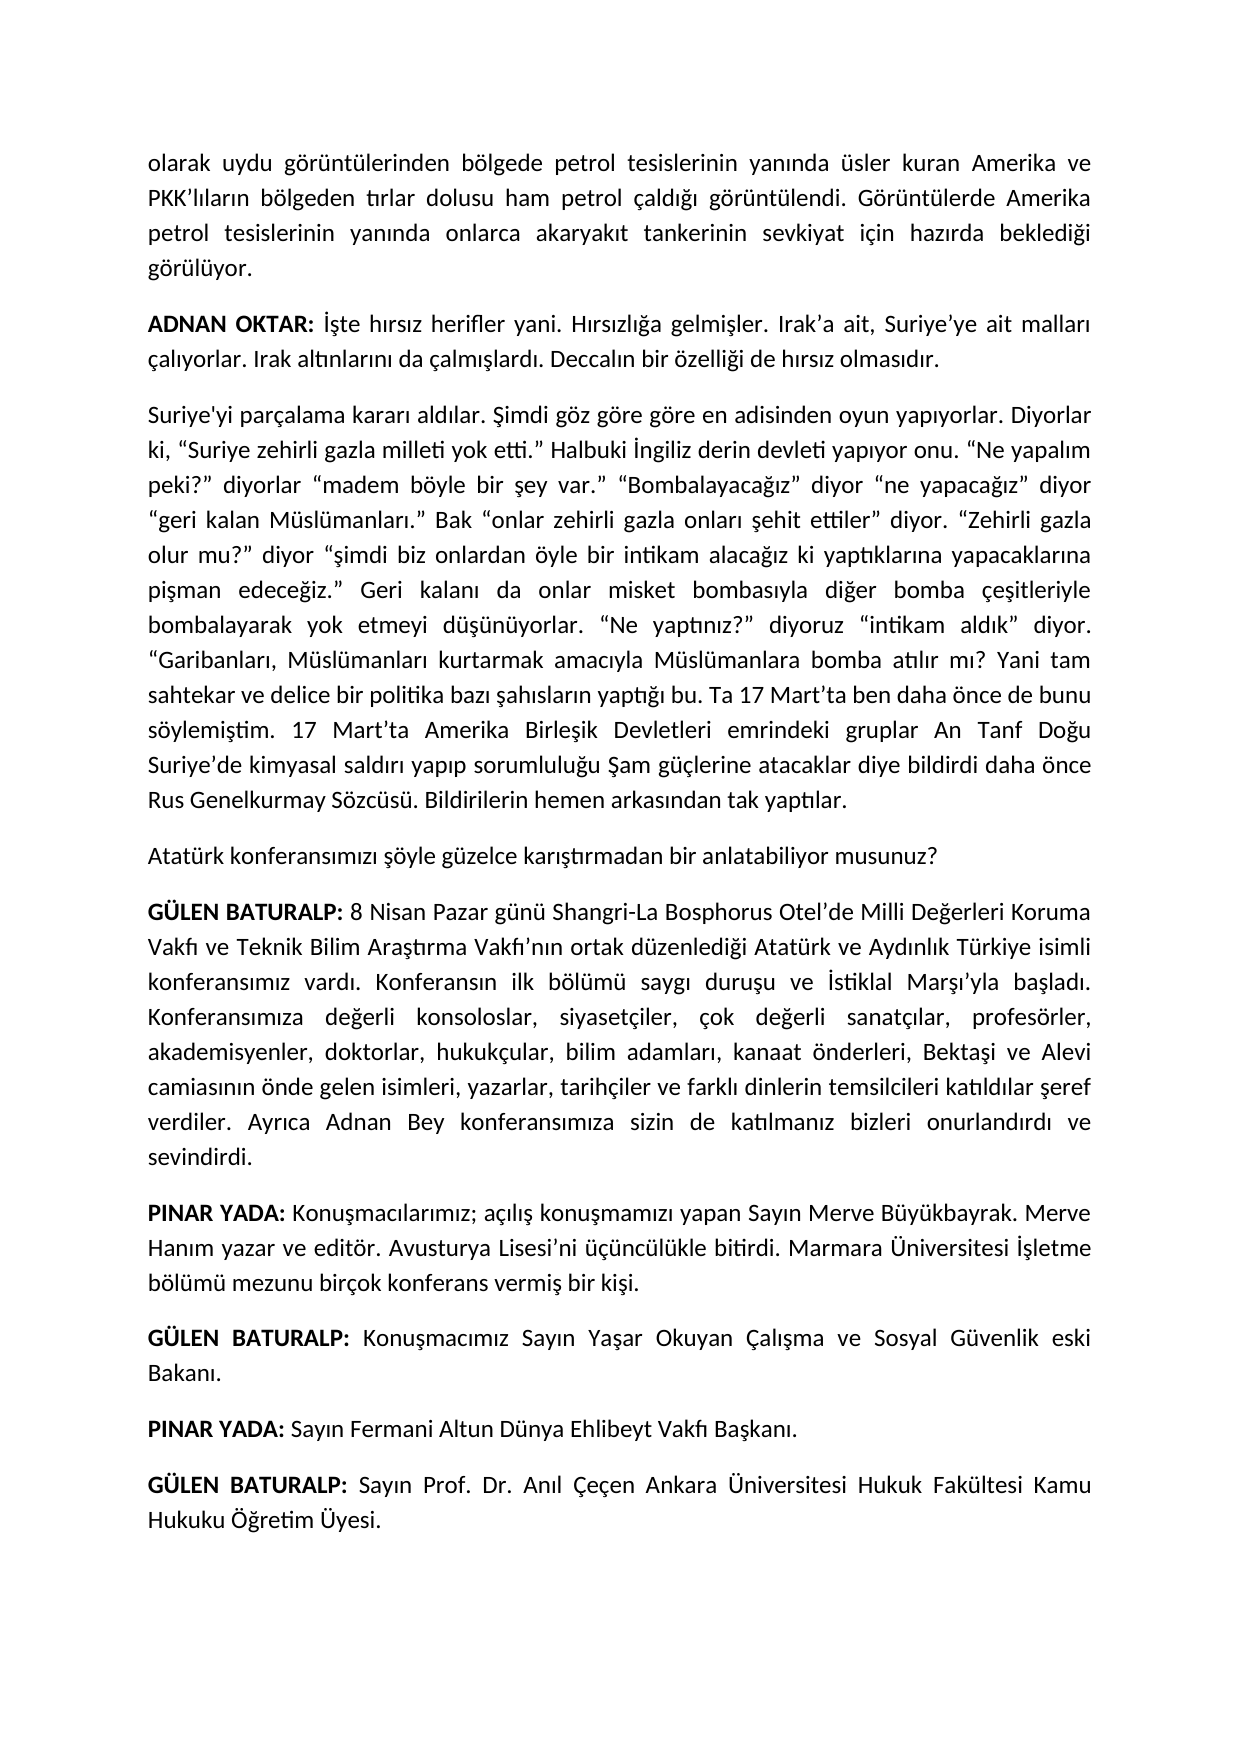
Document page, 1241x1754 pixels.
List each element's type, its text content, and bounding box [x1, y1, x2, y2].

text GÜLEN BATURALP: Sayın Prof. Dr. Anıl Çeçen Ankara Üniversitesi Hukuk Fakültesi Kamu Hukuku Öğretim Üyesi. [148, 1469, 1093, 1535]
text Suriye'yi parçalama kararı aldılar. Şimdi göz göre göre en adisinden oyun yapıyorlar. Diyorlar ki, “Suriye zehirli gazla milleti yok etti.” Halbuki İngiliz derin devleti yapıyor onu. “Ne yapalım peki?” diyorlar “madem böyle bir şey var.” “Bombalayacağız” diyor “ne yapacağız” diyor “geri kalan Müslümanları.” Bak “onlar zehirli gazla onları şehit ettiler” diyor. “Zehirli gazla olur mu?” diyor “şimdi biz onlardan öyle bir intikam alacağız ki yaptıklarına yapacaklarına pişman edeceğiz.” Geri kalanı da onlar misket bombasıyla diğer bomba çeşitleriyle bombalayarak yok etmeyi düşünüyorlar. “Ne yaptınız?” diyoruz “intikam aldık” diyor. “Garibanları, Müslümanları kurtarmak amacıyla Müslümanlara bomba atılır mı? Yani tam sahtekar ve delice bir politika bazı şahısların yaptığı bu. Ta 17 Mart’ta ben daha önce de bunu söylemiştim. 17 Mart’ta Amerika Birleşik Devletleri emrindeki gruplar An Tanf Doğu Suriye’de kimyasal saldırı yapıp sorumluluğu Şam güçlerine atacaklar diye bildirdi daha önce Rus Genelkurmay Sözcüsü. Bildirilerin hemen arkasından tak yaptılar. [148, 399, 1093, 815]
text PINAR YADA: Konuşmacılarımız; açılış konuşmamızı yapan Sayın Merve Büyükbayrak. Merve Hanım yazar ve editör. Avusturya Lisesi’ni üçüncülükle bitirdi. Marmara Üniversitesi İşletme bölümü mezunu birçok konferans vermiş bir kişi. [148, 1197, 1093, 1297]
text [148, 148, 1093, 283]
text GÜLEN BATURALP: 8 Nisan Pazar günü Shangri-La Bosphorus Otel’de Milli Değerleri Koruma Vakfı ve Teknik Bilim Araştırma Vakfı’nın ortak düzenlediği Atatürk ve Aydınlık Türkiye isimli konferansımız vardı. Konferansın ilk bölümü saygı duruşu ve İstiklal Marşı’yla başladı. Konferansımıza değerli konsoloslar, siyasetçiler, çok değerli sanatçılar, profesörler, akademisyenler, doktorlar, hukukçular, bilim adamları, kanaat önderleri, Bektaşi ve Alevi camiasının önde gelen isimleri, yazarlar, tarihçiler ve farklı dinlerin temsilcileri katıldılar şeref verdiler. Ayrıca Adnan Bey konferansımıza sizin de katılmanız bizleri onurlandırdı ve sevindirdi. [148, 896, 1093, 1171]
text GÜLEN BATURALP: Konuşmacımız Sayın Yaşar Okuyan Çalışma ve Sosyal Güvenlik eski Bakanı. [148, 1323, 1093, 1388]
text ADNAN OKTAR: İşte hırsız herifler yani. Hırsızlığa gelmişler. Irak’a ait, Suriye’ye ait malları çalıyorlar. Irak altınlarını da çalmışlardı. Deccalın bir özelliği de hırsız olmasıdır. [148, 308, 1093, 374]
text PINAR YADA: Sayın Fermani Altun Dünya Ehlibeyt Vakfı Başkanı. [148, 1413, 1093, 1444]
text Atatürk konferansımızı şöyle güzelce karıştırmadan bir anlatabiliyor musunuz? [148, 840, 1093, 871]
